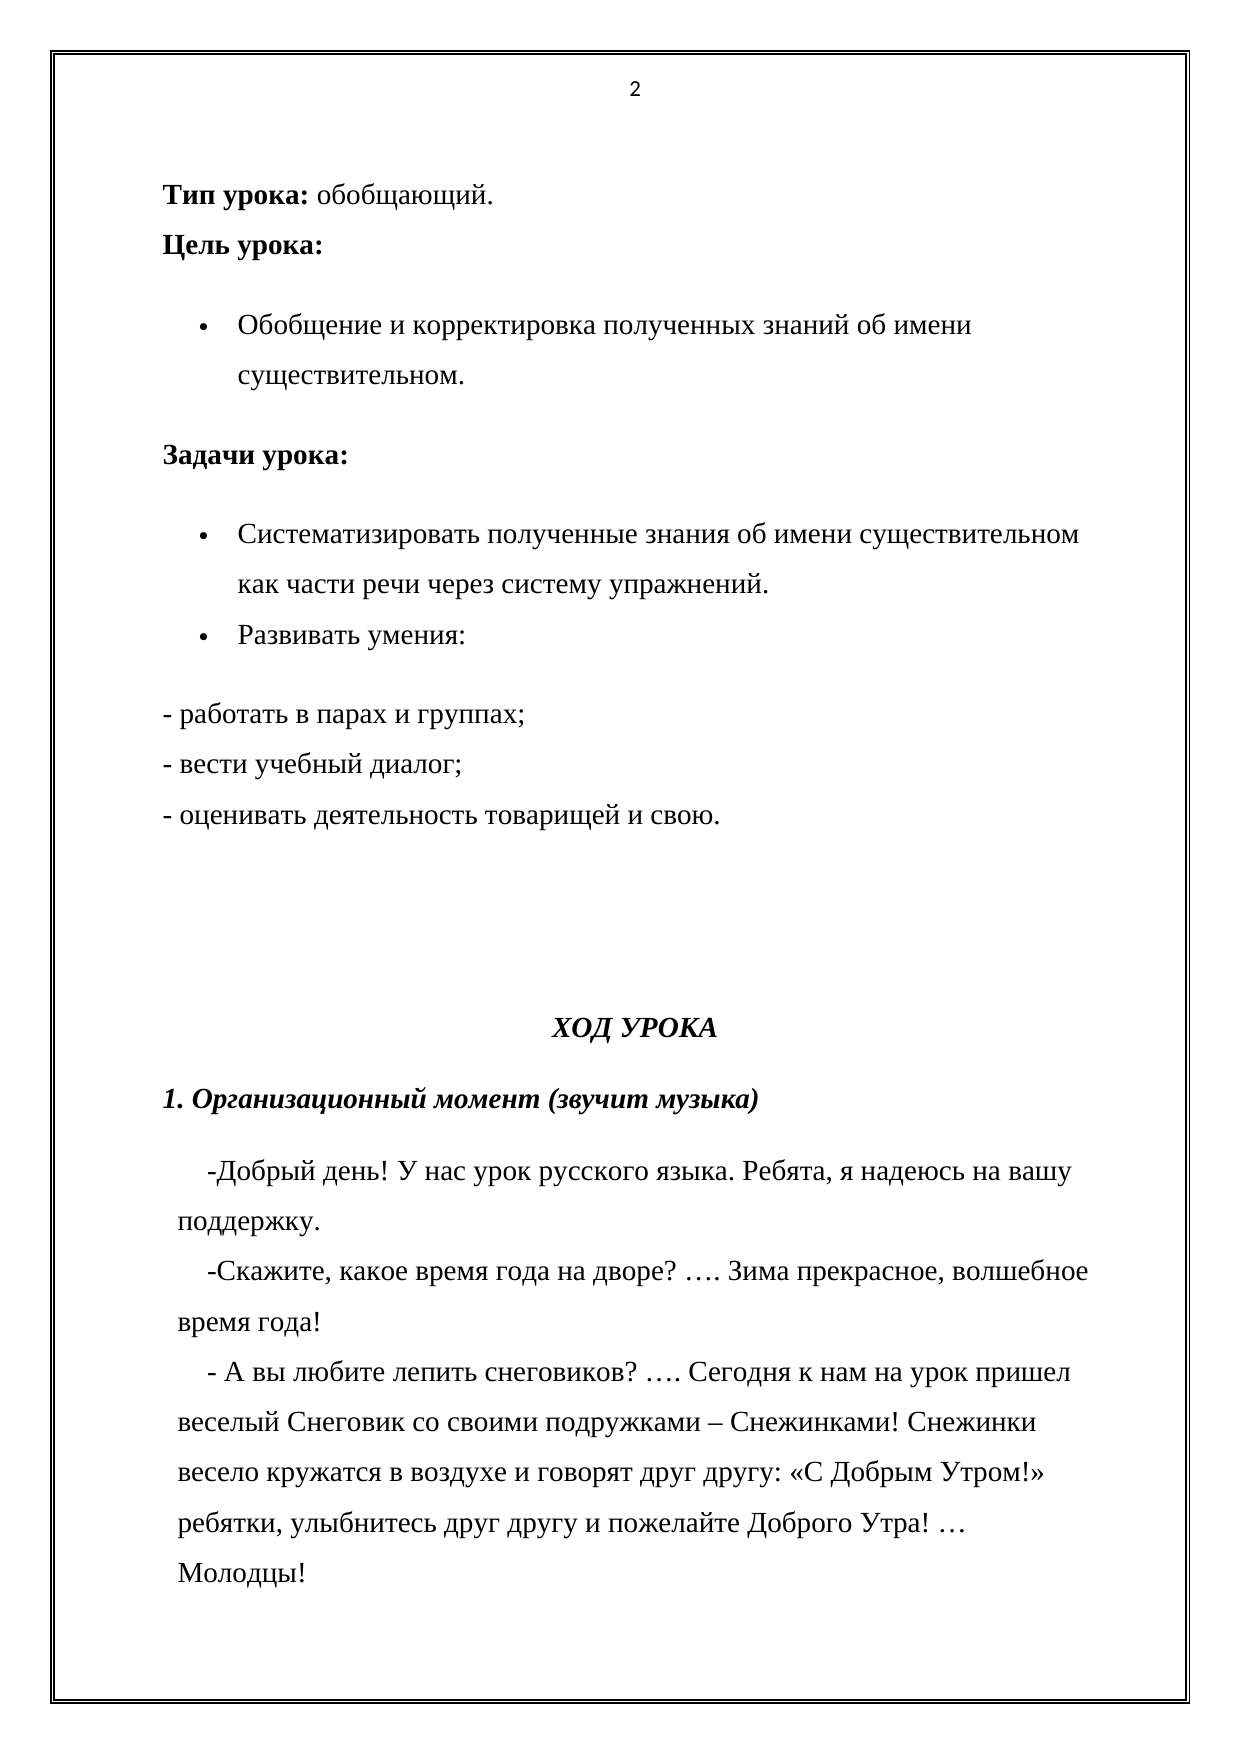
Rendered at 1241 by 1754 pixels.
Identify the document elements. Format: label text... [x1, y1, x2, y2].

text ХОД УРОКА [162, 1010, 1107, 1044]
text - работать в парах и группах; - вести учебный диалог; - оценивать деятельность товарищей и свою. [162, 696, 1107, 831]
text -Добрый день! У нас урок русского языка. Ребята, я надеюсь на вашу поддержку. [177, 1153, 1093, 1237]
text - А вы любите лепить снеговиков? …. Сегодня к нам на урок пришел веселый Снеговик со своими подружками – Снежинками! Снежинки весело кружатся в воздухе и говорят друг другу: «С Добрым Утром!» ребятки, улыбнитесь друг другу и пожелайте Доброго Утра! … Молодцы! [177, 1354, 1093, 1589]
text 1. Организационный момент (звучит музыка) [162, 1082, 1107, 1115]
text Тип урока: обобщающий. Цель урока: [162, 177, 1107, 261]
text -Скажите, какое время года на дворе? …. Зима прекрасное, волшебное время года! [177, 1253, 1093, 1337]
list Развивать умения: [200, 617, 1107, 650]
list Систематизировать полученные знания об имени существительном как части речи через систему упражнений. [200, 516, 1107, 600]
list Обобщение и корректировка полученных знаний об имени существительном. [200, 307, 1107, 391]
text Задачи урока: [162, 437, 1107, 470]
